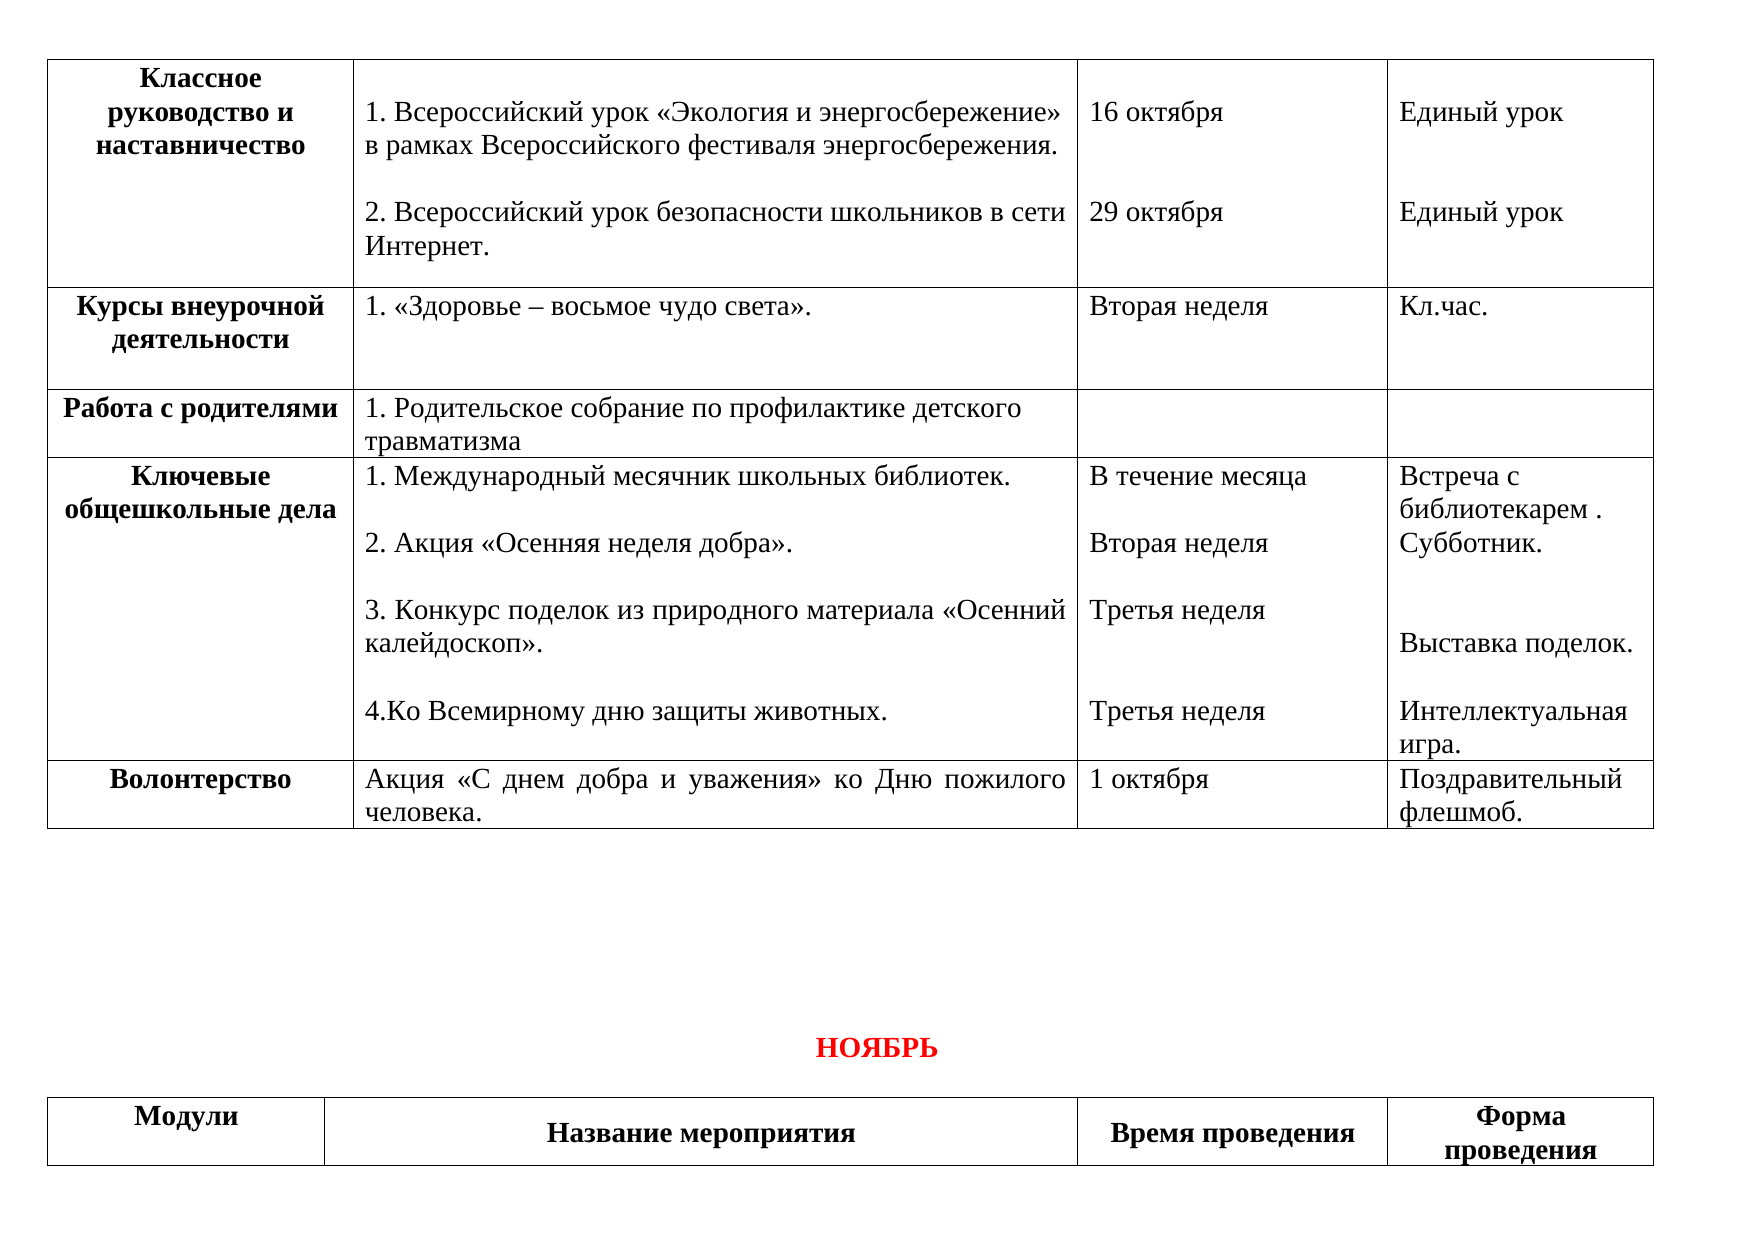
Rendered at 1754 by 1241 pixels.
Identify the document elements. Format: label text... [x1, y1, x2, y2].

table_cell 16 октября 29 октября [1078, 60, 1387, 287]
table_cell [1078, 390, 1387, 457]
table_cell 1. «Здоровье – восьмое чудо света». [354, 288, 1077, 389]
table_cell Вторая неделя [1078, 288, 1387, 389]
table_cell Поздравительный флешмоб. [1388, 761, 1653, 828]
table_cell Работа с родителями [48, 390, 353, 457]
table_header Форма проведения [1388, 1098, 1653, 1165]
table_cell 1. Всероссийский урок «Экология и энергосбережение» в рамках Всероссийского фестиваля энергосбережения. 2. Всероссийский урок безопасности школьников в сети Интернет. [354, 60, 1077, 287]
table_cell Ключевые общешкольные дела [48, 458, 353, 760]
table_cell Единый урок Единый урок [1388, 60, 1653, 287]
table_cell [1388, 390, 1653, 457]
table_header Название мероприятия [325, 1098, 1077, 1165]
table_cell 1. Родительское собрание по профилактике детского травматизма [354, 390, 1077, 457]
table_cell В течение месяца Вторая неделя Третья неделя Третья неделя [1078, 458, 1387, 760]
table_cell Курсы внеурочной деятельности [48, 288, 353, 389]
table_cell Акция «С днем добра и уважения» ко Дню пожилого человека. [354, 761, 1077, 828]
table_cell Волонтерство [48, 761, 353, 828]
table_header Модули [48, 1098, 324, 1165]
table_cell Кл.час. [1388, 288, 1653, 389]
text НОЯБРЬ [59, 1030, 1695, 1064]
table_cell Встреча с библиотекарем . Субботник. Выставка поделок. Интеллектуальная игра. [1388, 458, 1653, 760]
table_header Время проведения [1078, 1098, 1387, 1165]
table_cell 1 октября [1078, 761, 1387, 828]
table_cell 1. Международный месячник школьных библиотек. 2. Акция «Осенняя неделя добра». 3. Конкурс поделок из природного материала «Осенний калейдоскоп». 4.Ко Всемирному дню защиты животных. [354, 458, 1077, 760]
table_cell Классное руководство и наставничество [48, 60, 353, 287]
